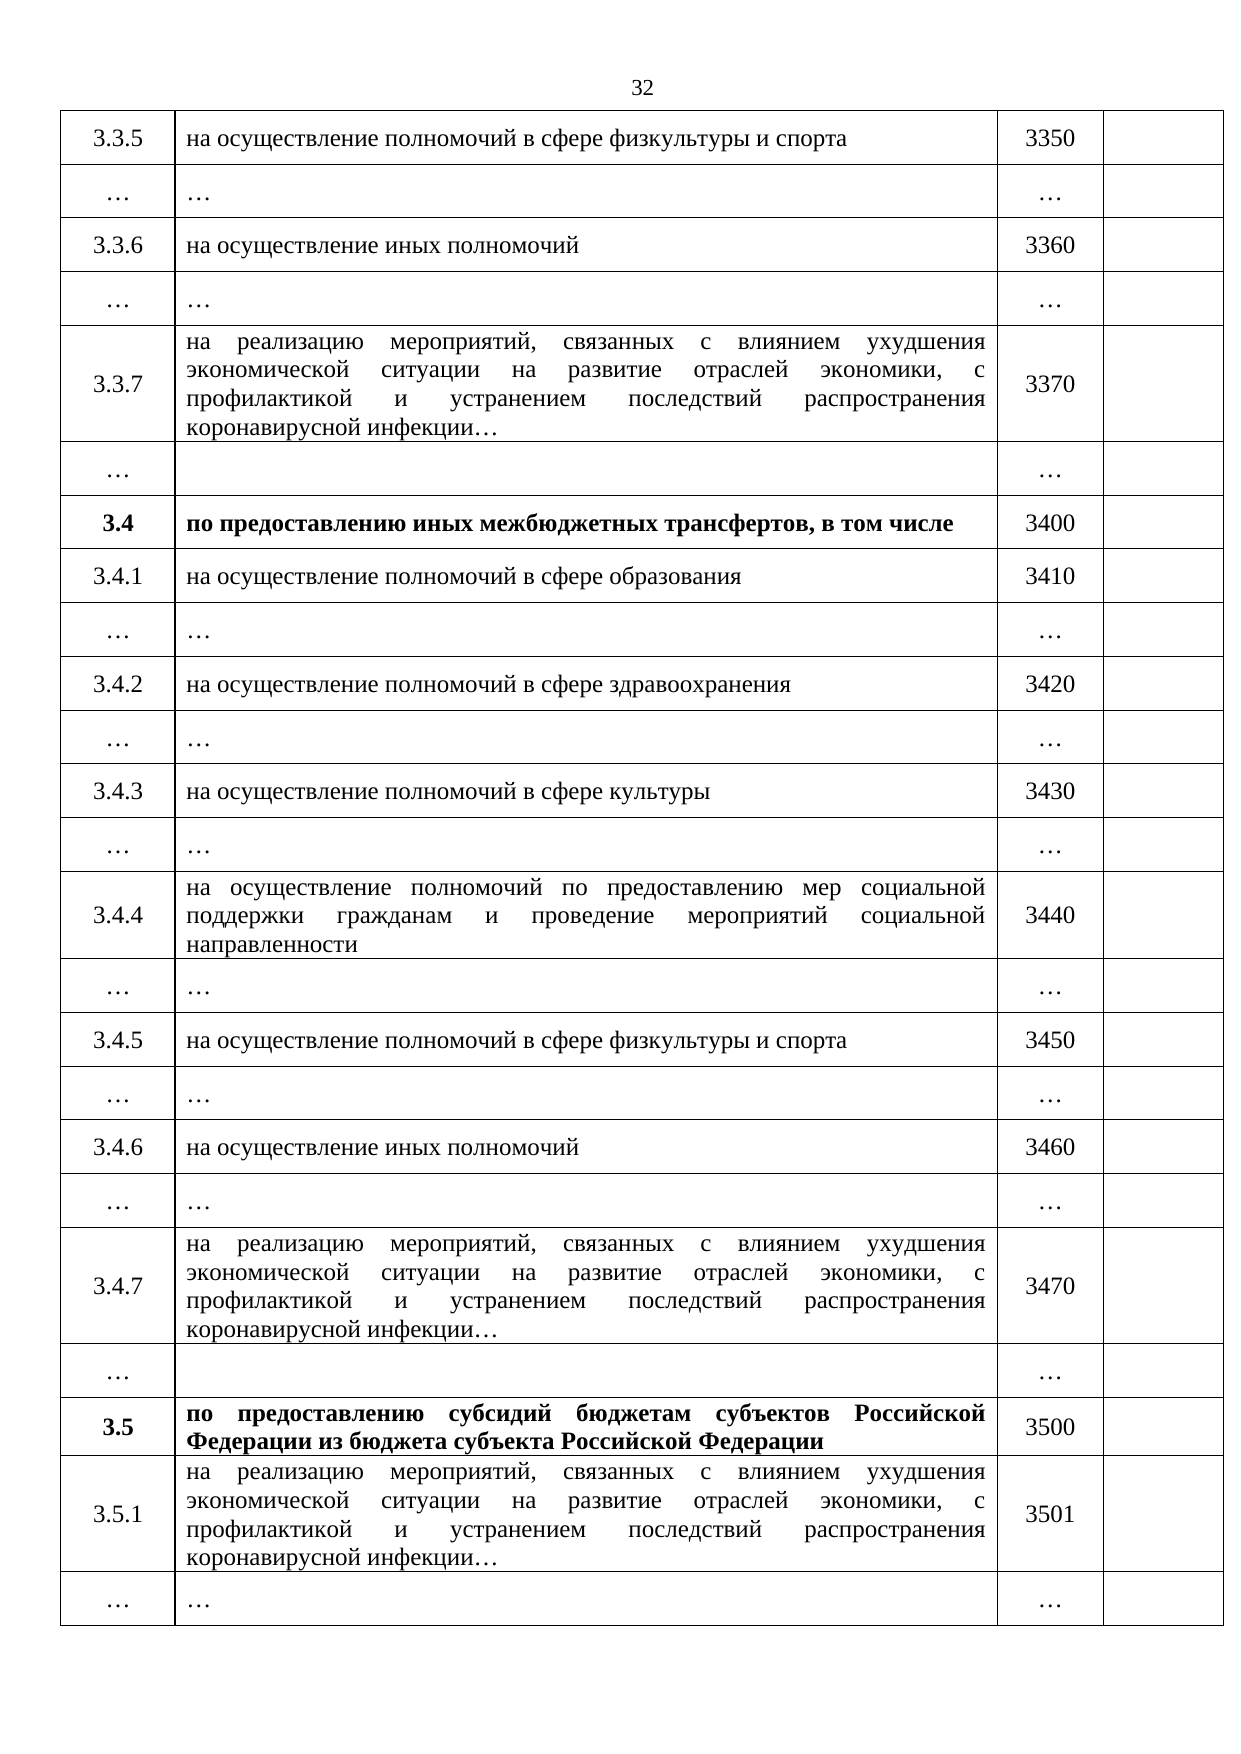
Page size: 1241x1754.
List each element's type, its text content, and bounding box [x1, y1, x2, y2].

table_cell на осуществление иных полномочий [176, 218, 997, 271]
table_cell … [998, 603, 1103, 656]
table_cell … [998, 818, 1103, 871]
table_cell … [998, 1344, 1103, 1397]
table_cell [1104, 165, 1223, 217]
table_cell [1104, 959, 1223, 1012]
table_cell [1104, 1120, 1223, 1173]
table_cell на осуществление полномочий в сфере физкультуры и спорта [176, 1013, 997, 1066]
table_cell … [998, 1067, 1103, 1119]
table_cell … [61, 818, 174, 871]
table_cell [1104, 603, 1223, 656]
table_cell … [176, 1572, 997, 1625]
table_cell 3410 [998, 549, 1103, 602]
table_cell 3.4.6 [61, 1120, 174, 1173]
table_cell … [61, 165, 174, 217]
table_cell 3450 [998, 1013, 1103, 1066]
table_cell 3500 [998, 1398, 1103, 1455]
table_cell … [998, 1572, 1103, 1625]
table_cell [1104, 111, 1223, 163]
table_cell 3440 [998, 872, 1103, 958]
table_cell … [61, 442, 174, 494]
table_cell 3460 [998, 1120, 1103, 1173]
table_cell 3.3.6 [61, 218, 174, 271]
table_cell [1104, 1572, 1223, 1625]
table_cell … [998, 711, 1103, 763]
table_cell [1104, 1228, 1223, 1343]
table_cell … [61, 959, 174, 1012]
table_cell 3.5.1 [61, 1456, 174, 1571]
table_cell на осуществление полномочий в сфере здравоохранения [176, 657, 997, 709]
table_cell [1104, 326, 1223, 441]
table_cell 3.4.7 [61, 1228, 174, 1343]
table_cell по предоставлению субсидий бюджетам субъектов Российской Федерации из бюджета субъекта Российской Федерации [176, 1398, 997, 1455]
table_cell … [998, 1174, 1103, 1227]
table_cell 3.4.5 [61, 1013, 174, 1066]
table_cell [176, 442, 997, 494]
table_cell 3360 [998, 218, 1103, 271]
table_cell 3.4 [61, 496, 174, 548]
table_cell 3370 [998, 326, 1103, 441]
table_cell … [61, 711, 174, 763]
table_cell [1104, 272, 1223, 325]
table_cell [1104, 1398, 1223, 1455]
table_cell [1104, 1174, 1223, 1227]
table_cell … [61, 1067, 174, 1119]
table_cell … [176, 1174, 997, 1227]
table_cell … [176, 711, 997, 763]
table_cell 3400 [998, 496, 1103, 548]
table_cell … [61, 1174, 174, 1227]
table_cell … [998, 272, 1103, 325]
table_cell 3.3.5 [61, 111, 174, 163]
table_cell [1104, 1013, 1223, 1066]
table_cell [1104, 496, 1223, 548]
table_cell [1104, 549, 1223, 602]
table_cell … [61, 272, 174, 325]
table_cell 3430 [998, 764, 1103, 817]
table_cell 3501 [998, 1456, 1103, 1571]
table_cell [1104, 657, 1223, 709]
table_cell [1104, 711, 1223, 763]
table_cell [1104, 1067, 1223, 1119]
table_cell 3.5 [61, 1398, 174, 1455]
table_cell 3470 [998, 1228, 1103, 1343]
table_cell [1104, 218, 1223, 271]
table_cell … [176, 959, 997, 1012]
table_cell … [61, 1344, 174, 1397]
table_cell … [998, 959, 1103, 1012]
table_cell по предоставлению иных межбюджетных трансфертов, в том числе [176, 496, 997, 548]
table_cell … [998, 165, 1103, 217]
table_cell [176, 1344, 997, 1397]
table_cell на осуществление иных полномочий [176, 1120, 997, 1173]
table_cell … [176, 165, 997, 217]
table_cell [1104, 764, 1223, 817]
table_cell 3.4.2 [61, 657, 174, 709]
table_cell 3.4.3 [61, 764, 174, 817]
table_cell … [176, 603, 997, 656]
table_cell … [61, 603, 174, 656]
table_cell [1104, 872, 1223, 958]
table_cell [1104, 442, 1223, 494]
table_cell на осуществление полномочий в сфере физкультуры и спорта [176, 111, 997, 163]
table_cell 3.4.1 [61, 549, 174, 602]
table_cell на осуществление полномочий в сфере культуры [176, 764, 997, 817]
table_cell [1104, 1456, 1223, 1571]
table_cell 3420 [998, 657, 1103, 709]
table_cell на осуществление полномочий по предоставлению мер социальной поддержки гражданам и проведение мероприятий социальной направленности [176, 872, 997, 958]
table_cell … [176, 1067, 997, 1119]
table_cell 3.4.4 [61, 872, 174, 958]
table_cell [1104, 1344, 1223, 1397]
table_cell на осуществление полномочий в сфере образования [176, 549, 997, 602]
table_cell … [176, 818, 997, 871]
table_cell 3.3.7 [61, 326, 174, 441]
table_cell … [176, 272, 997, 325]
table_cell [1104, 818, 1223, 871]
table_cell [176, 1456, 997, 1571]
table_cell … [998, 442, 1103, 494]
table_cell 3350 [998, 111, 1103, 163]
table_cell … [61, 1572, 174, 1625]
